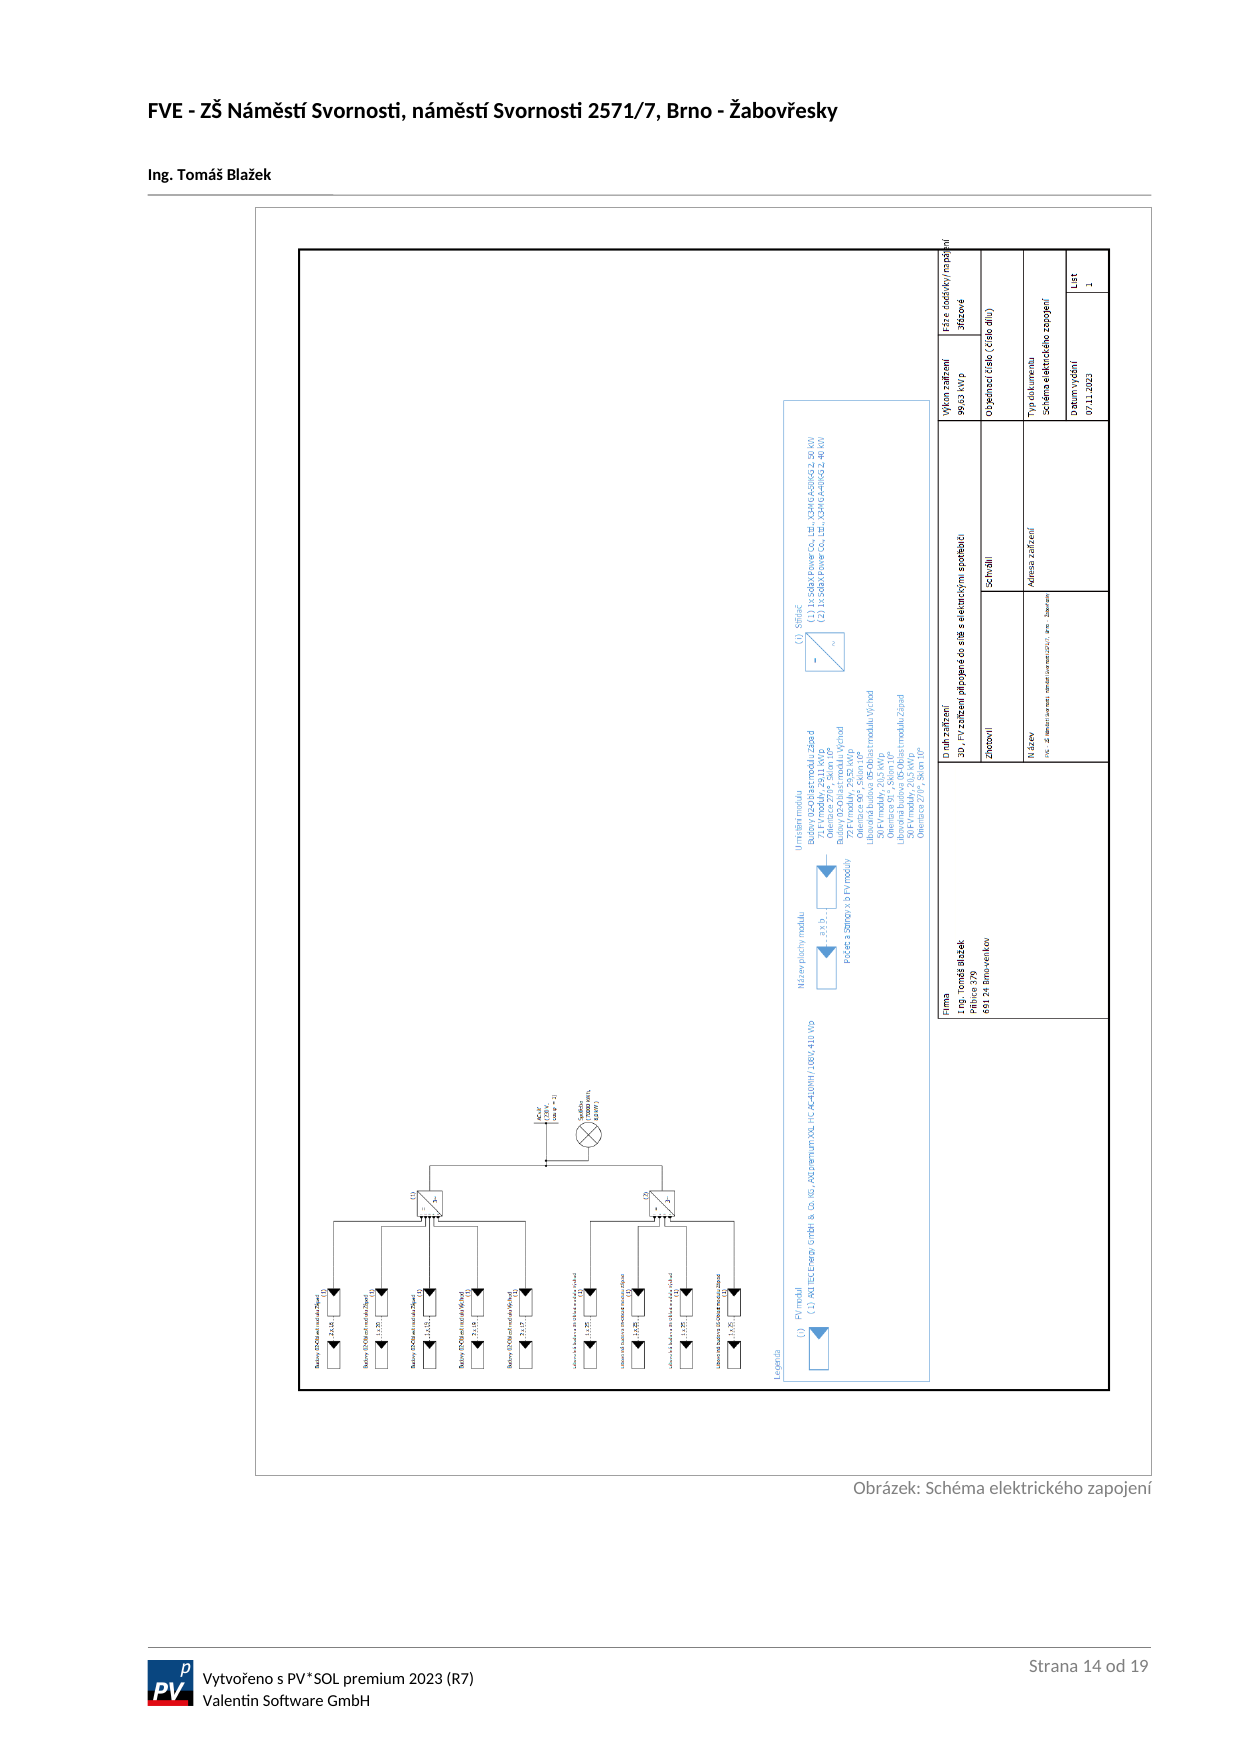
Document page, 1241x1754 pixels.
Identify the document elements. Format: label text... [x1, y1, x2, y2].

picture [147, 1660, 194, 1706]
text Obrázek: Schéma elektrického zapojení [148, 1476, 1152, 1499]
picture [256, 208, 1151, 1475]
